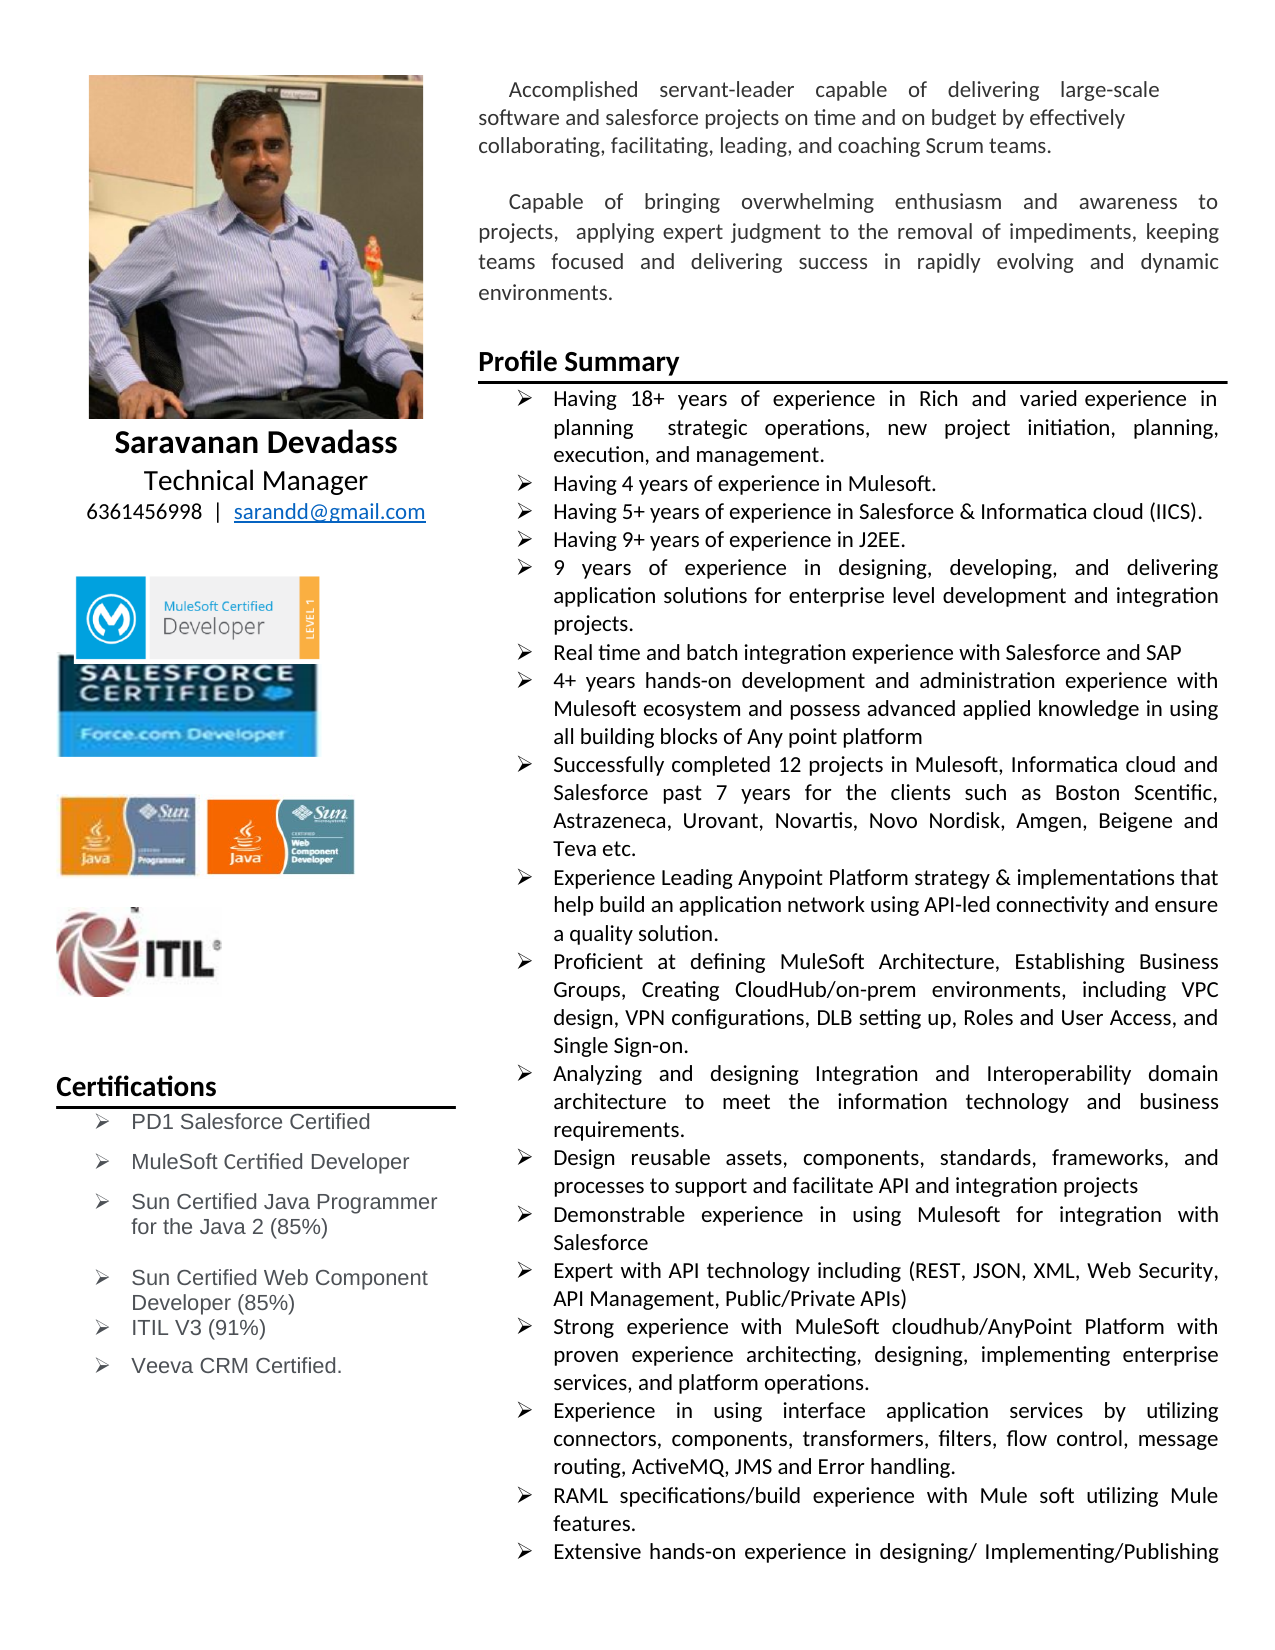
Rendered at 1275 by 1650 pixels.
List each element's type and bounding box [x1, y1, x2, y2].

picture [56, 794, 361, 879]
table_header [45, 75, 467, 1565]
picture [56, 907, 222, 997]
table_header [467, 75, 1239, 1565]
picture [56, 573, 322, 759]
picture [88, 75, 424, 421]
